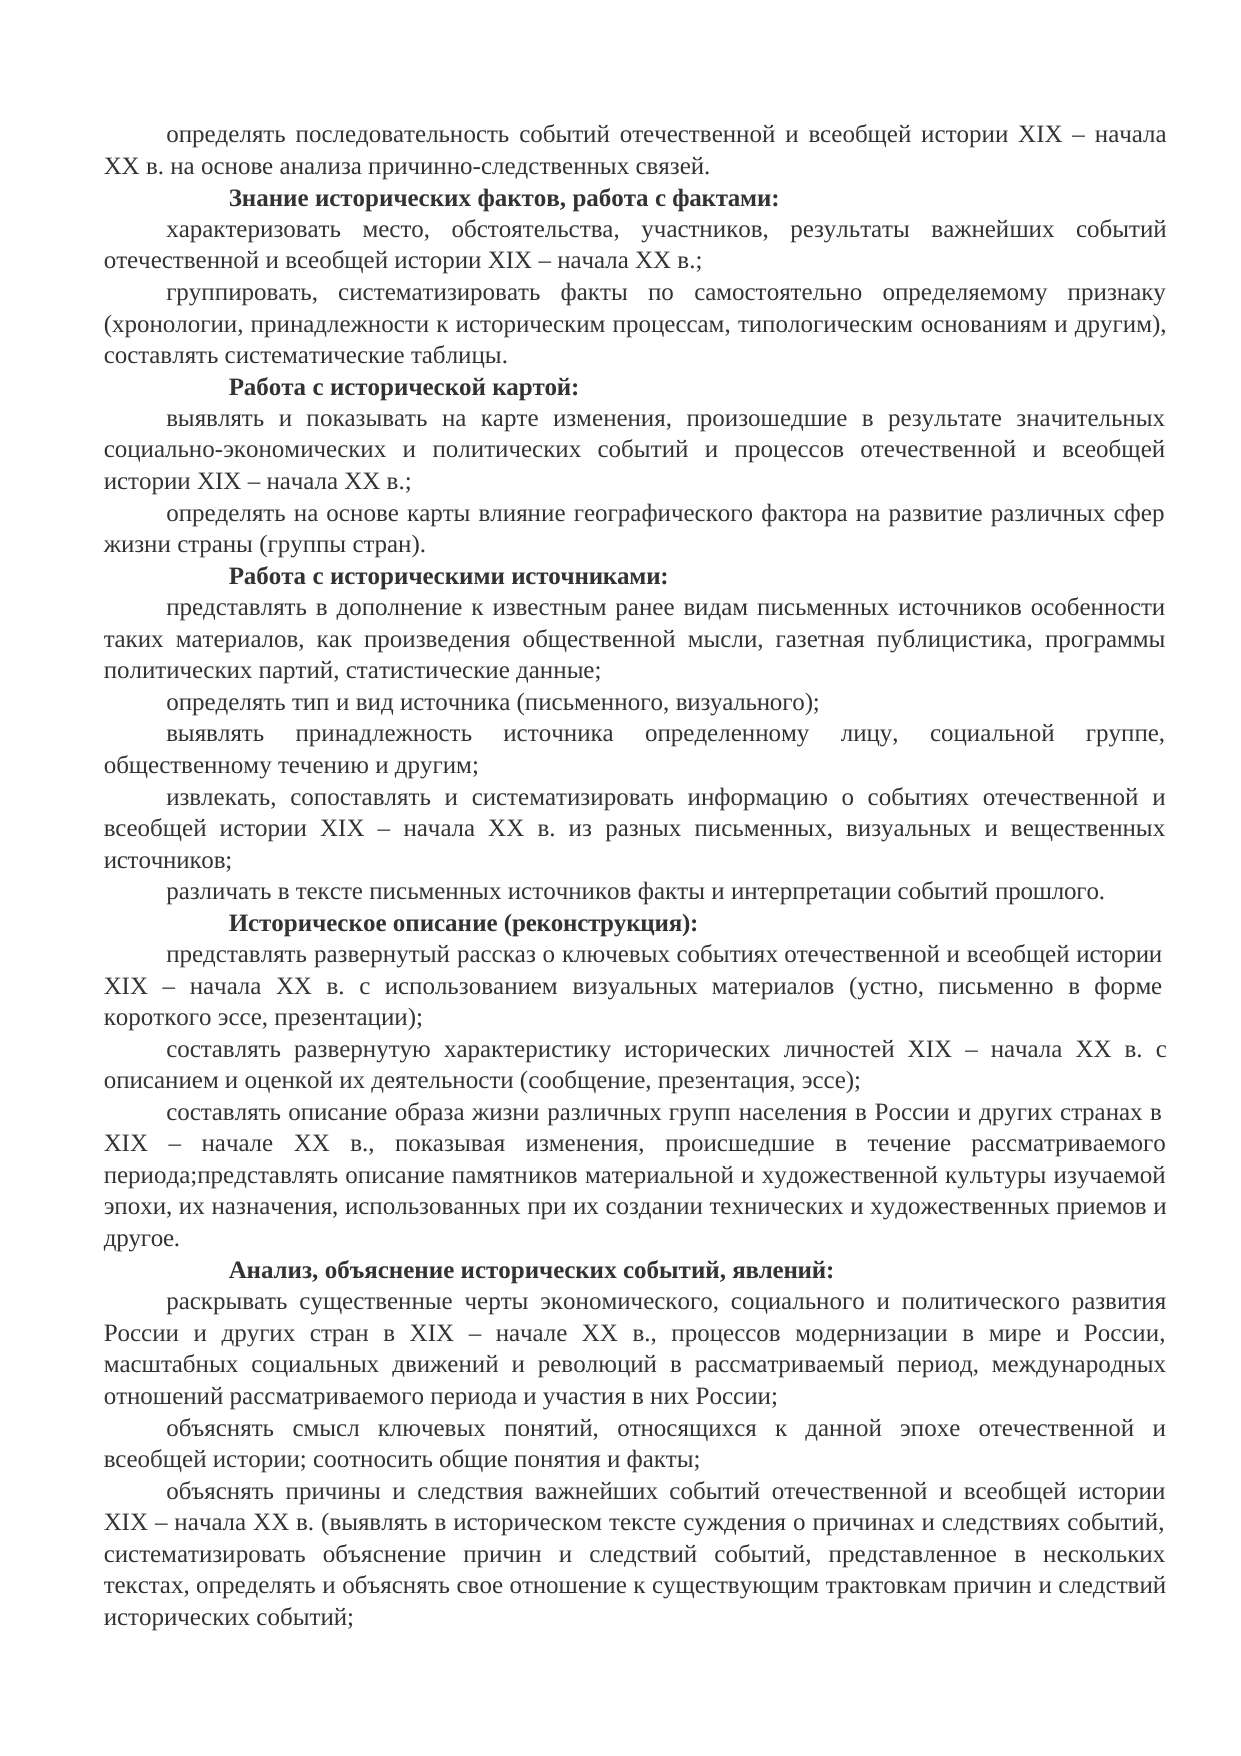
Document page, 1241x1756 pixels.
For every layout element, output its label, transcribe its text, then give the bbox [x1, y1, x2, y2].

text характеризовать место, обстоятельства, участников, результаты важнейших событий отечественной и всеобщей истории XIX ‒ начала XX в.; [103, 214, 1167, 274]
subtitle Знание исторических фактов, работа с фактами: [166, 183, 1181, 211]
text группировать, систематизировать факты по самостоятельно определяемому признаку (хронологии, принадлежности к историческим процессам, типологическим основаниям и другим), составлять систематические таблицы. [103, 277, 1167, 369]
text определять на основе карты влияние географического фактора на развитие различных сфер жизни страны (группы стран). [103, 498, 1166, 558]
subtitle Анализ, объяснение исторических событий, явлений: [166, 1255, 1181, 1284]
subtitle Работа с исторической картой: [166, 372, 1181, 401]
text представлять в дополнение к известным ранее видам письменных источников особенности таких материалов, как произведения общественной мысли, газетная публицистика, программы политических партий, статистические данные; [103, 592, 1167, 684]
text составлять развернутую характеристику исторических личностей XIX ‒ начала XX в. с описанием и оценкой их деятельности (сообщение, презентация, эссе); [103, 1034, 1168, 1094]
text объяснять смысл ключевых понятий, относящихся к данной эпохе отечественной и всеобщей истории; соотносить общие понятия и факты; [103, 1413, 1166, 1473]
text извлекать, сопоставлять и систематизировать информацию о событиях отечественной и всеобщей истории XIX ‒ начала XX в. из разных письменных, визуальных и вещественных источников; [103, 782, 1166, 873]
text представлять развернутый рассказ о ключевых событиях отечественной и всеобщей истории [166, 939, 1181, 968]
subtitle Работа с историческими источниками: [166, 561, 1181, 590]
text составлять описание образа жизни различных групп населения в России и других странах в [166, 1097, 1181, 1126]
text определять последовательность событий отечественной и всеобщей истории XIX ‒ начала XX в. на основе анализа причинно-следственных связей. [103, 119, 1167, 180]
subtitle Историческое описание (реконструкция): [166, 908, 1181, 937]
text определять тип и вид источника (письменного, визуального); [166, 687, 1181, 716]
text объяснять причины и следствия важнейших событий отечественной и всеобщей истории XIX ‒ начала XX в. (выявлять в историческом тексте суждения о причинах и следствиях событий, систематизировать объяснение причин и следствий событий, представленное в нескольких текстах, определять и объяснять свое отношение к существующим трактовкам причин и следствий исторических событий; [103, 1476, 1167, 1631]
text выявлять принадлежность источника определенному лицу, социальной группе, общественному течению и другим; [103, 718, 1166, 779]
text выявлять и показывать на карте изменения, произошедшие в результате значительных социально-экономических и политических событий и процессов отечественной и всеобщей истории XIX ‒ начала XX в.; [103, 403, 1167, 495]
text XIX ‒ начале XX в., показывая изменения, происшедшие в течение рассматриваемого периода;представлять описание памятников материальной и художественной культуры изучаемой эпохи, их назначения, использованных при их создании технических и художественных приемов и другое. [103, 1128, 1167, 1252]
text различать в тексте письменных источников факты и интерпретации событий прошлого. [166, 876, 1181, 905]
text раскрывать существенные черты экономического, социального и политического развития России и других стран в XIX ‒ начале XX в., процессов модернизации в мире и России, масштабных социальных движений и революций в рассматриваемый период, международных отношений рассматриваемого периода и участия в них России; [103, 1286, 1167, 1410]
text XIX ‒ начала XX в. с использованием визуальных материалов (устно, письменно в форме короткого эссе, презентации); [103, 971, 1181, 1031]
